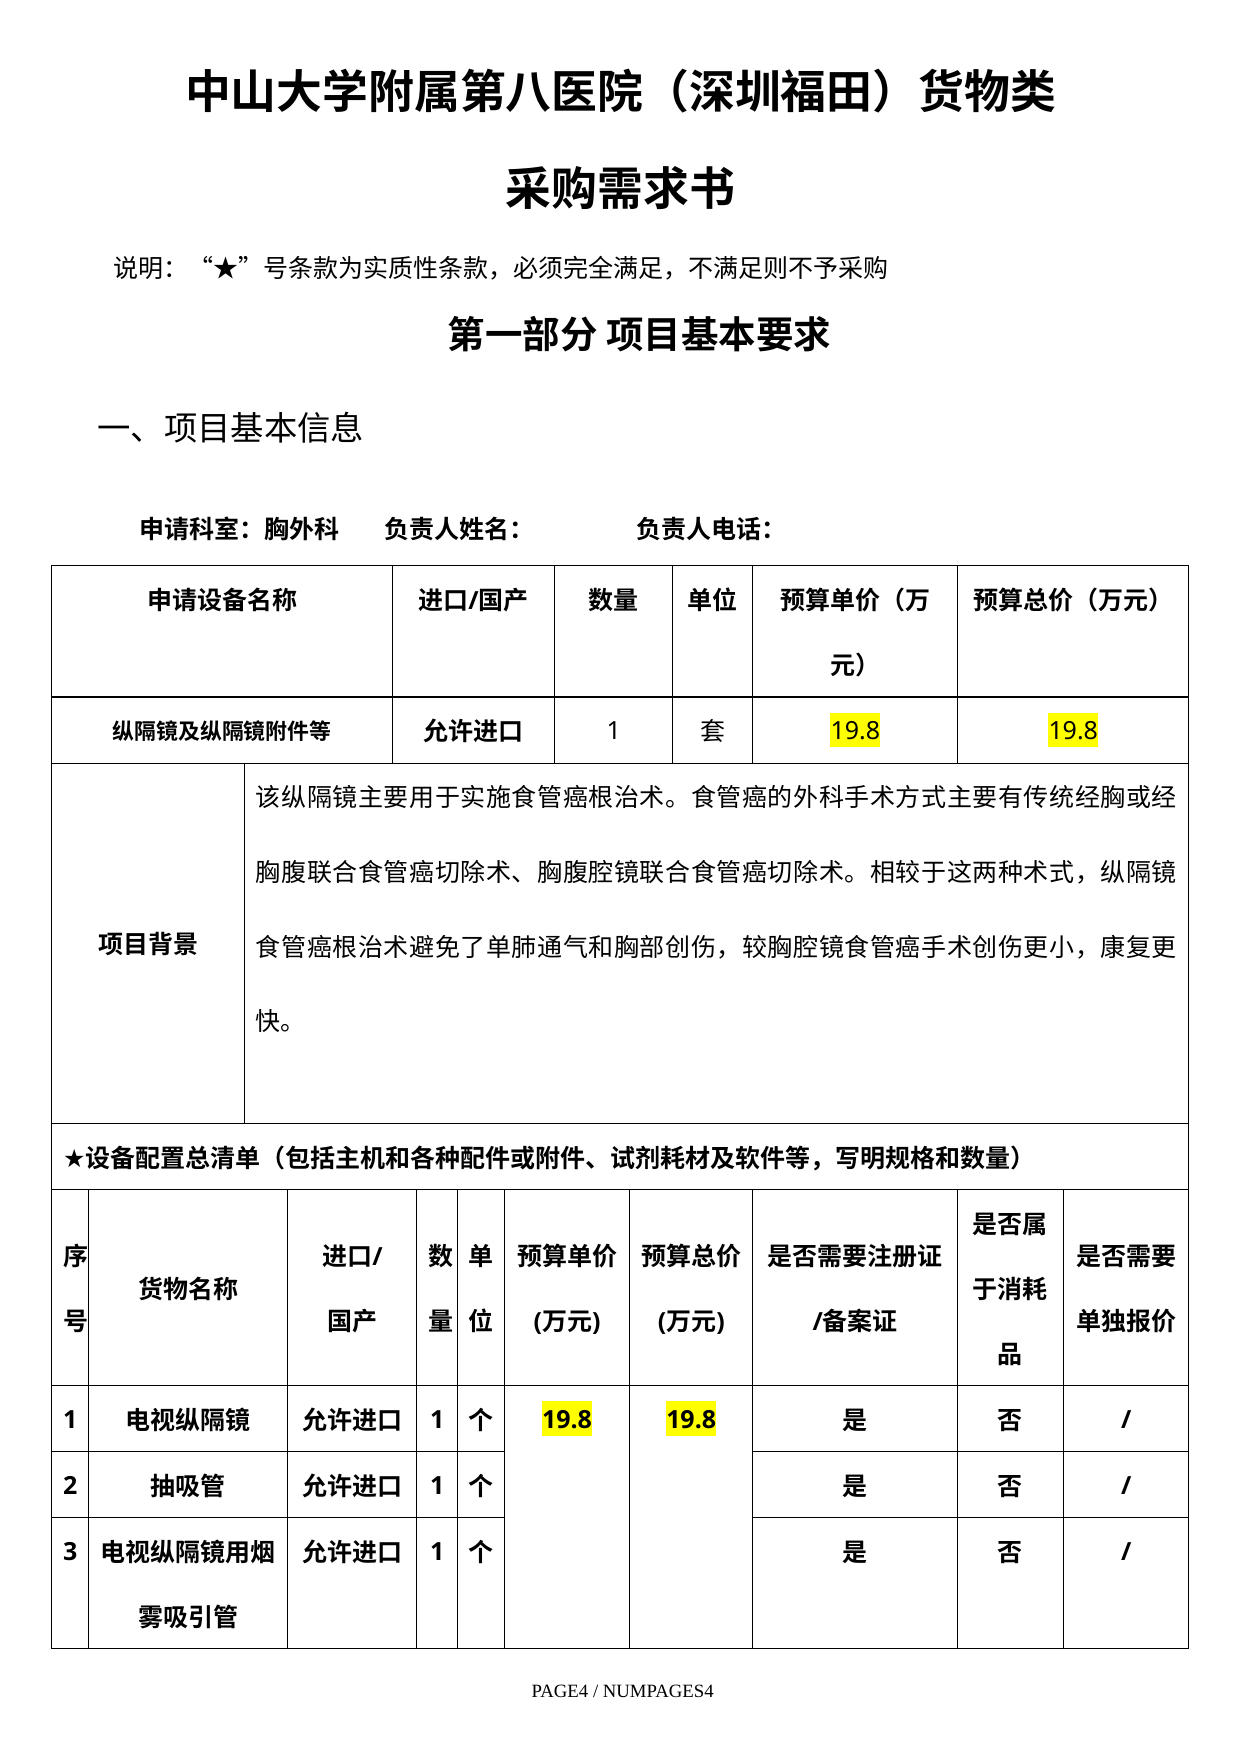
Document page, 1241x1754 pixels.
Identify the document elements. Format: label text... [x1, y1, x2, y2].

table_header 进口/国产 [393, 566, 554, 696]
table_cell 19.8 [505, 1386, 629, 1648]
table_header 申请设备名称 [52, 566, 392, 696]
table_cell 纵隔镜及纵隔镜附件等 [52, 698, 392, 762]
table_cell 1 [417, 1452, 457, 1517]
table_cell 个 [458, 1386, 504, 1451]
table_cell 该纵隔镜主要用于实施食管癌根治术。食管癌的外科手术方式主要有传统经胸或经胸腹联合食管癌切除术、胸腹腔镜联合食管癌切除术。相较于这两种术式，纵隔镜食管癌根治术避免了单肺通气和胸部创伤，较胸腔镜食管癌手术创伤更小，康复更快。 [245, 764, 1188, 1123]
table_cell 3 [52, 1518, 88, 1648]
table_header 数量 [555, 566, 672, 696]
table_cell 是否需要单独报价 [1064, 1190, 1188, 1385]
table_cell 否 [958, 1452, 1063, 1517]
text 中山大学附属第八医院（深圳福田）货物类 [89, 39, 1152, 137]
text 采购需求书 [89, 137, 1152, 234]
table_cell 允许进口 [288, 1452, 416, 1517]
table_cell 个 [458, 1452, 504, 1517]
table_cell 项目背景 [52, 764, 244, 1123]
table_header 单位 [673, 566, 752, 696]
table_cell 19.8 [958, 698, 1188, 762]
table_cell 1 [417, 1386, 457, 1451]
table_cell 允许进口 [288, 1386, 416, 1451]
table_cell 预算单价(万元) [505, 1190, 629, 1385]
table_cell 预算总价(万元) [630, 1190, 752, 1385]
table_cell / [1064, 1386, 1188, 1451]
table_cell 个 [458, 1518, 504, 1648]
table_header 预算单价（万元） [753, 566, 957, 696]
text 第一部分 项目基本要求 [89, 299, 1152, 364]
table_cell 电视纵隔镜用烟雾吸引管 [89, 1518, 287, 1648]
table_cell 19.8 [753, 698, 957, 762]
table_cell 是否属于消耗品 [958, 1190, 1063, 1385]
table_cell 否 [958, 1518, 1063, 1648]
table_cell 否 [958, 1386, 1063, 1451]
table_cell 允许进口 [288, 1518, 416, 1648]
text 说明：“★”号条款为实质性条款，必须完全满足，不满足则不予采购 [89, 234, 1152, 299]
table_cell 1 [555, 698, 672, 762]
table_cell 是 [753, 1452, 957, 1517]
table_cell 19.8 [630, 1386, 752, 1648]
table_cell 电视纵隔镜 [89, 1386, 287, 1451]
table_header 预算总价（万元） [958, 566, 1188, 696]
table_cell 抽吸管 [89, 1452, 287, 1517]
table_cell ★设备配置总清单（包括主机和各种配件或附件、试剂耗材及软件等，写明规格和数量） [52, 1124, 1188, 1189]
table_cell 1 [417, 1518, 457, 1648]
table_cell 序号 [52, 1190, 88, 1385]
table_cell 1 [52, 1386, 88, 1451]
text 一、项目基本信息 [89, 393, 1152, 458]
table_cell 数量 [417, 1190, 457, 1385]
table_cell 2 [52, 1452, 88, 1517]
table_cell 是 [753, 1518, 957, 1648]
table_cell 允许进口 [393, 698, 554, 762]
table_cell 货物名称 [89, 1190, 287, 1385]
table_cell 单位 [458, 1190, 504, 1385]
table_cell / [1064, 1452, 1188, 1517]
table_cell 套 [673, 698, 752, 762]
table_cell 是否需要注册证/备案证 [753, 1190, 957, 1385]
table_cell / [1064, 1518, 1188, 1648]
table_cell 进口/ 国产 [288, 1190, 416, 1385]
text 申请科室：胸外科 负责人姓名： 负责人电话： [89, 495, 1152, 560]
table_cell 是 [753, 1386, 957, 1451]
